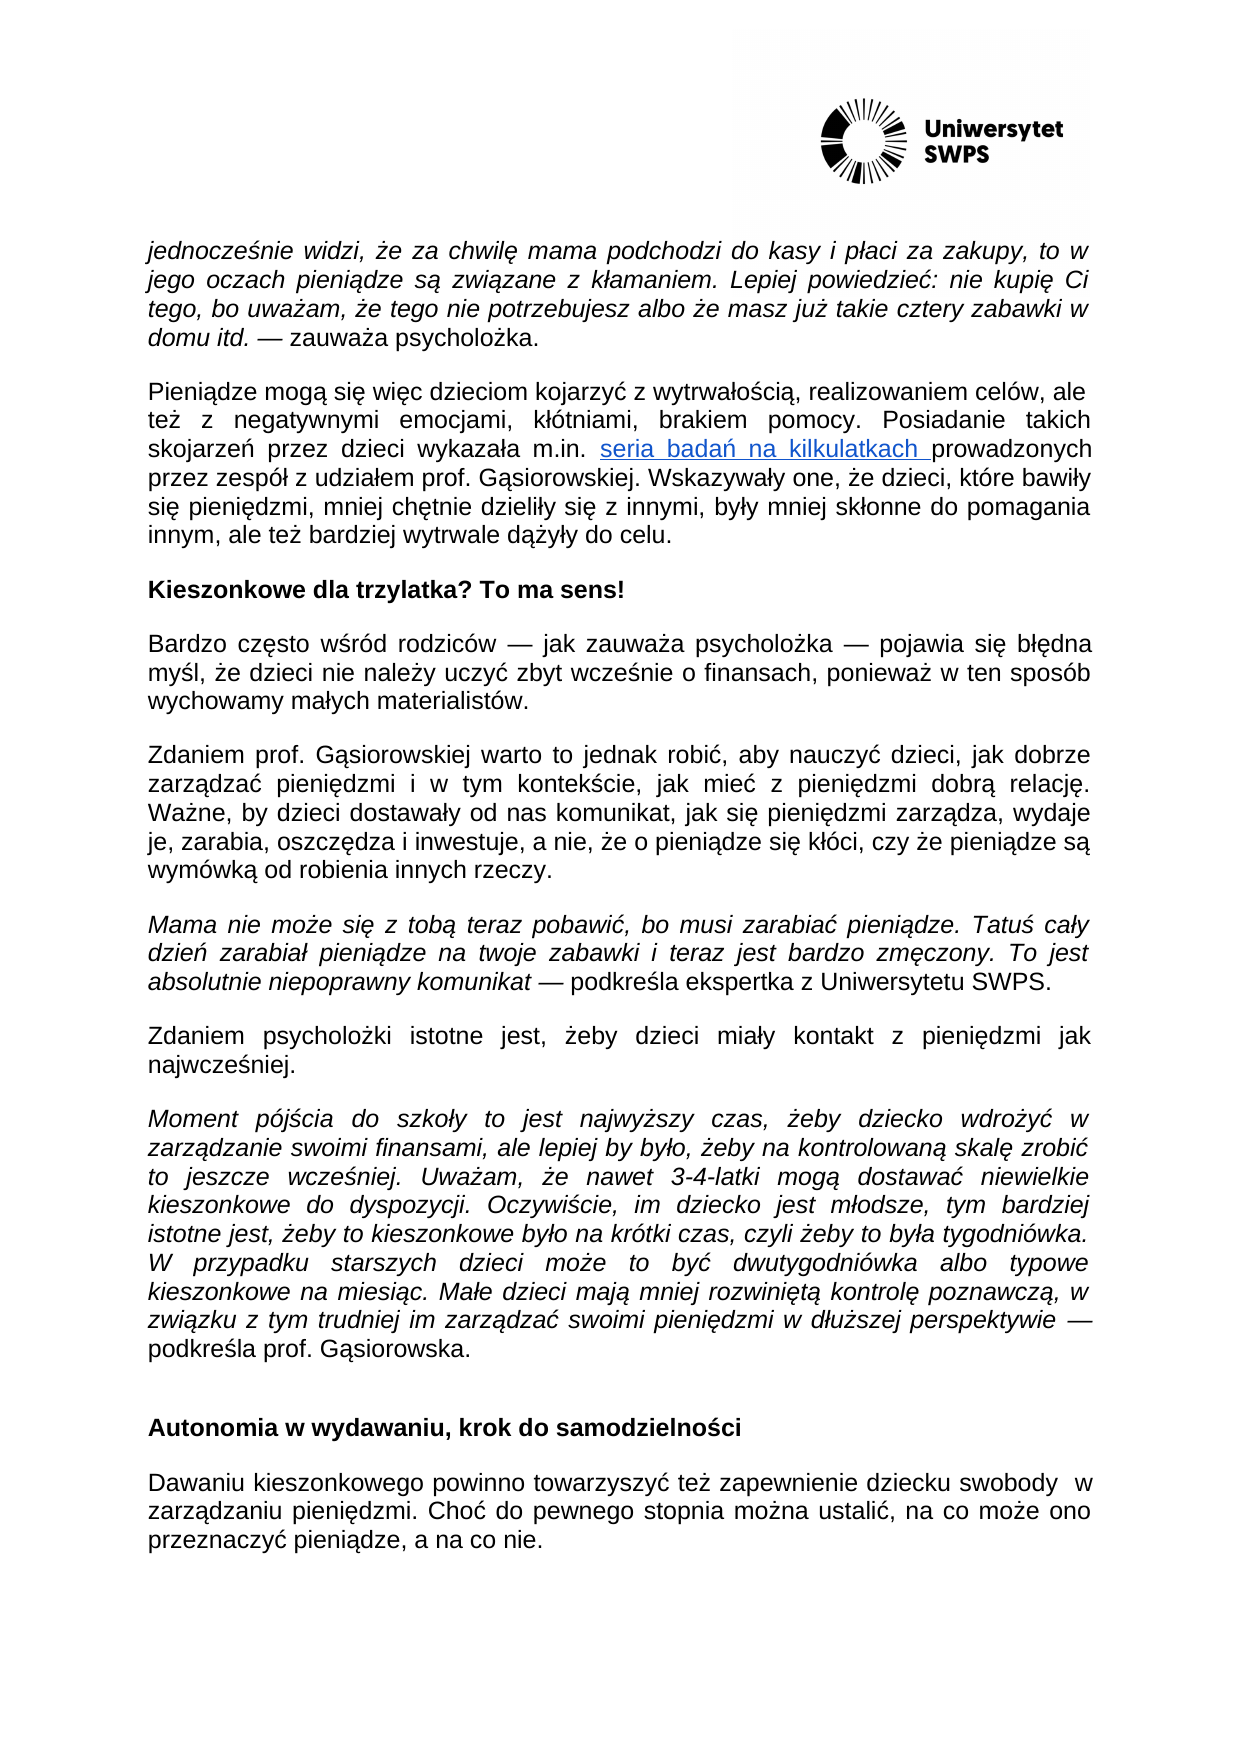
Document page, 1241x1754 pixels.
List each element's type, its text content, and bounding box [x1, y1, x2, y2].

text Bardzo często wśród rodziców — jak zauważa psycholożka — pojawia się błędna myśl, że dzieci nie należy uczyć zbyt wcześnie o finansach, ponieważ w ten sposób wychowamy małych materialistów. [148, 629, 1092, 715]
text Moment pójścia do szkoły to jest najwyższy czas, żeby dziecko wdrożyć w zarządzanie swoimi finansami, ale lepiej by było, żeby na kontrolowaną skalę zrobić to jeszcze wcześniej. Uważam, że nawet 3-4-latki mogą dostawać niewielkie kieszonkowe do dyspozycji. Oczywiście, im dziecko jest młodsze, tym bardziej istotne jest, żeby to kieszonkowe było na krótki czas, czyli żeby to była tygodniówka. W przypadku starszych dzieci może to być dwutygodniówka albo typowe kieszonkowe na miesiąc. Małe dzieci mają mniej rozwiniętą kontrolę poznawczą, w związku z tym trudniej im zarządzać swoimi pieniędzmi w dłuższej perspektywie — podkreśla prof. Gąsiorowska. [148, 1104, 1092, 1363]
text Kieszonkowe dla trzylatka? To ma sens! [148, 574, 1092, 603]
text Mama nie może się z tobą teraz pobawić, bo musi zarabiać pieniądze. Tatuś cały dzień zarabiał pieniądze na twoje zabawki i teraz jest bardzo zmęczony. To jest absolutnie niepoprawny komunikat — podkreśla ekspertka z Uniwersytetu SWPS. [148, 909, 1092, 996]
text Dawaniu kieszonkowego powinno towarzyszyć też zapewnienie dziecku swobody w zarządzaniu pieniędzmi. Choć do pewnego stopnia można ustalić, na co może ono przeznaczyć pieniądze, a na co nie. [148, 1467, 1092, 1554]
text Zdaniem psycholożki istotne jest, żeby dzieci miały kontakt z pieniędzmi jak najwcześniej. [148, 1021, 1092, 1079]
picture [731, 29, 1090, 236]
text Autonomia w wydawaniu, krok do samodzielności [148, 1413, 1092, 1442]
text też z negatywnymi emocjami, kłótniami, brakiem pomocy. Posiadanie takich skojarzeń przez dzieci wykazała m.in. seria badań na kilkulatkach prowadzonych przez zespół z udziałem prof. Gąsiorowskiej. Wskazywały one, że dzieci, które bawiły się pieniędzmi, mniej chętnie dzieliły się z innymi, były mniej skłonne do pomagania innym, ale też bardziej wytrwale dążyły do celu. [148, 405, 1092, 549]
text Zdaniem prof. Gąsiorowskiej warto to jednak robić, aby nauczyć dzieci, jak dobrze zarządzać pieniędzmi i w tym kontekście, jak mieć z pieniędzmi dobrą relację. Ważne, by dzieci dostawały od nas komunikat, jak się pieniędzmi zarządza, wydaje je, zarabia, oszczędza i inwestuje, a nie, że o pieniądze się kłóci, czy że pieniądze są wymówką od robienia innych rzeczy. [148, 740, 1092, 884]
text Pieniądze mogą się więc dzieciom kojarzyć z wytrwałością, realizowaniem celów, ale [148, 377, 1092, 405]
